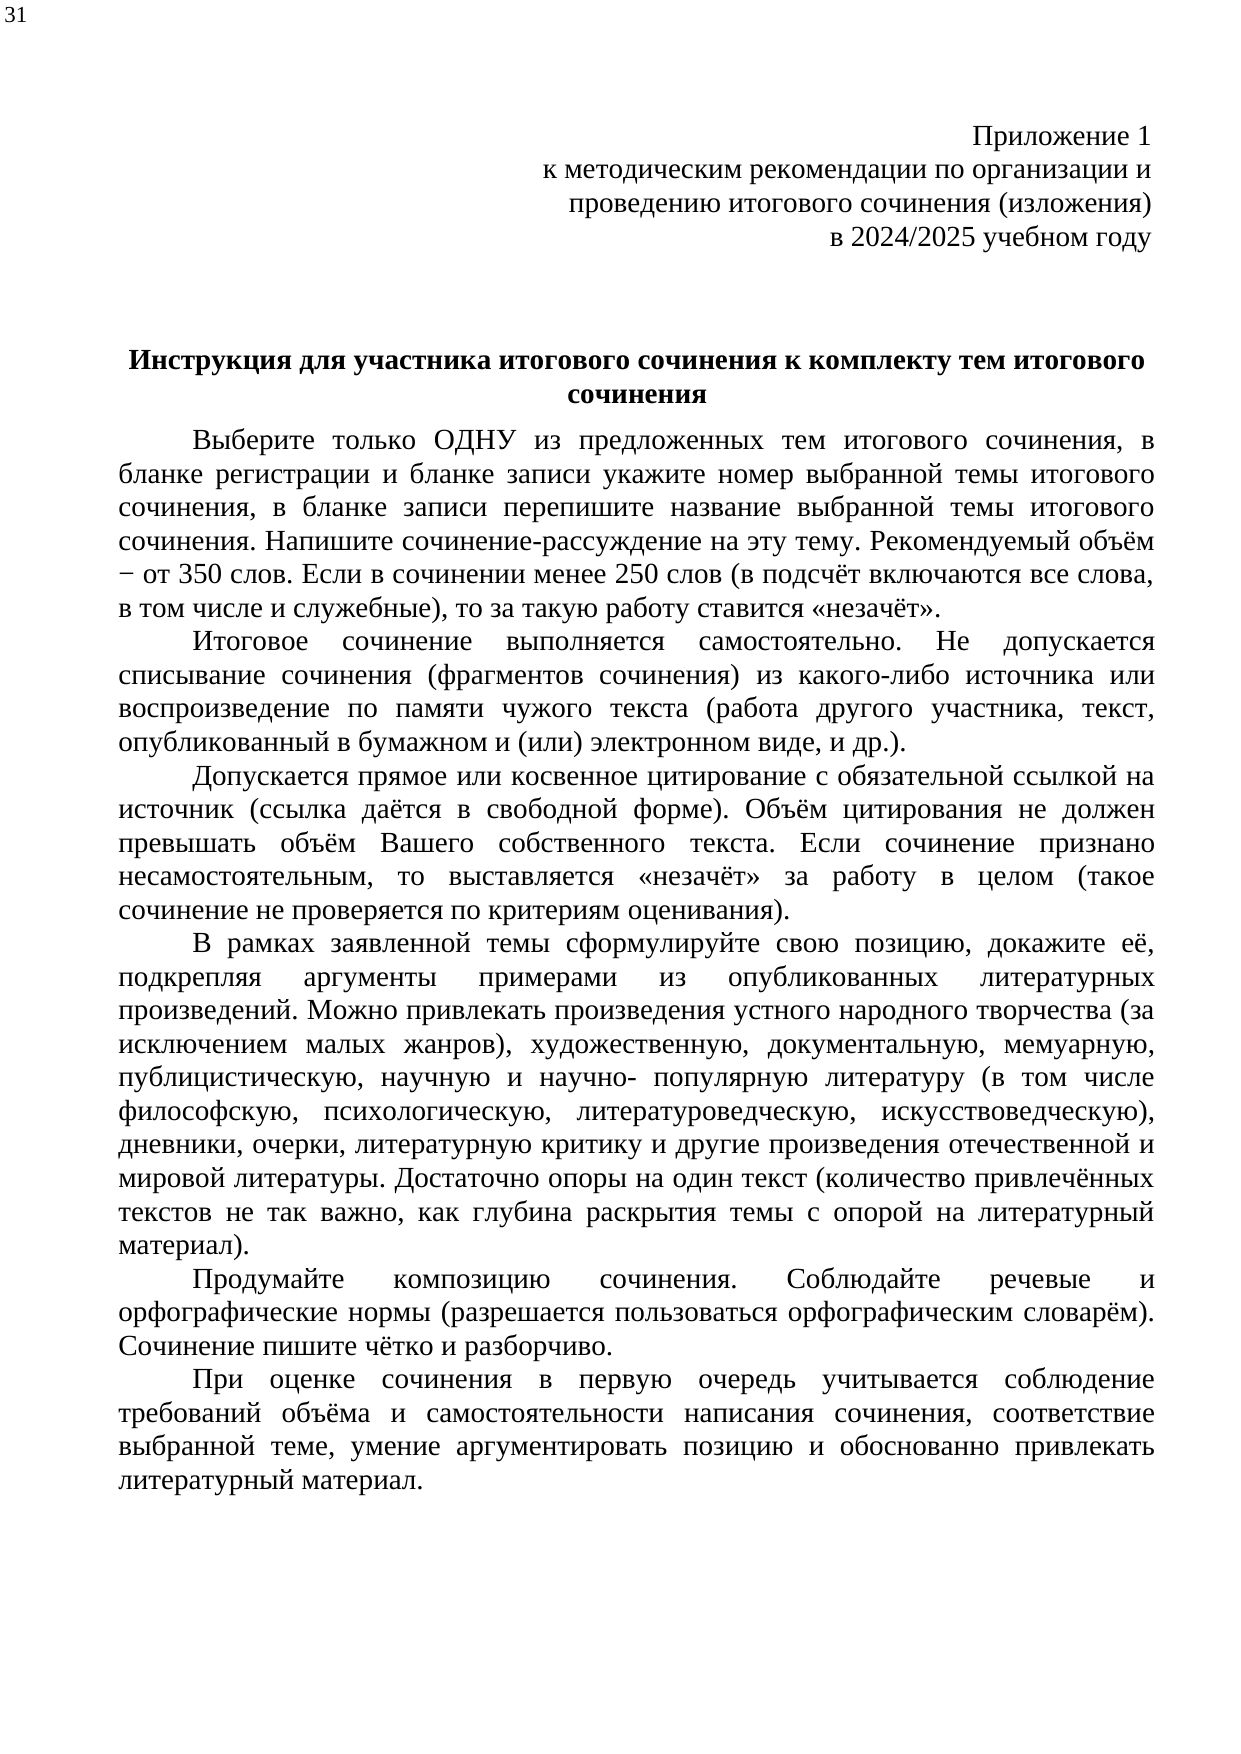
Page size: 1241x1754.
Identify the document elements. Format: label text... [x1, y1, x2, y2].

subtitle Приложение 1 [118, 118, 1152, 152]
text При оценке сочинения в первую очередь учитывается соблюдение требований объёма и самостоятельности написания сочинения, соответствие выбранной теме, умение аргументировать позицию и обоснованно привлекать литературный материал. [118, 1361, 1156, 1496]
text Продумайте композицию сочинения. Соблюдайте речевые и орфографические нормы (разрешается пользоваться орфографическим словарём). Сочинение пишите чётко и разборчиво. [118, 1261, 1156, 1361]
text Выберите только ОДНУ из предложенных тем итогового сочинения, в бланке регистрации и бланке записи укажите номер выбранной темы итогового сочинения, в бланке записи перепишите название выбранной темы итогового сочинения. Напишите сочинение-рассуждение на эту тему. Рекомендуемый объём − от 350 слов. Если в сочинении менее 250 слов (в подсчёт включаются все слова, в том числе и служебные), то за такую работу ставится «незачёт». [118, 422, 1156, 623]
subtitle проведению итогового сочинения (изложения) [118, 185, 1152, 219]
text Итоговое сочинение выполняется самостоятельно. Не допускается списывание сочинения (фрагментов сочинения) из какого-либо источника или воспроизведение по памяти чужого текста (работа другого участника, текст, опубликованный в бумажном и (или) электронном виде, и др.). [118, 623, 1156, 758]
subtitle к методическим рекомендации по организации и [118, 152, 1152, 185]
text В рамках заявленной темы сформулируйте свою позицию, докажите её, подкрепляя аргументы примерами из опубликованных литературных произведений. Можно привлекать произведения устного народного творчества (за исключением малых жанров), художественную, документальную, мемуарную, публицистическую, научную и научно- популярную литературу (в том числе философскую, психологическую, литературоведческую, искусствоведческую), дневники, очерки, литературную критику и другие произведения отечественной и мировой литературы. Достаточно опоры на один текст (количество привлечённых текстов не так важно, как глубина раскрытия темы с опорой на литературный материал). [118, 925, 1156, 1261]
text Допускается прямое или косвенное цитирование с обязательной ссылкой на источник (ссылка даётся в свободной форме). Объём цитирования не должен превышать объём Вашего собственного текста. Если сочинение признано несамостоятельным, то выставляется «незачёт» за работу в целом (такое сочинение не проверяется по критериям оценивания). [118, 758, 1156, 925]
subtitle Инструкция для участника итогового сочинения к комплекту тем итогового сочинения [118, 342, 1156, 409]
subtitle в 2024/2025 учебном году [118, 219, 1152, 252]
